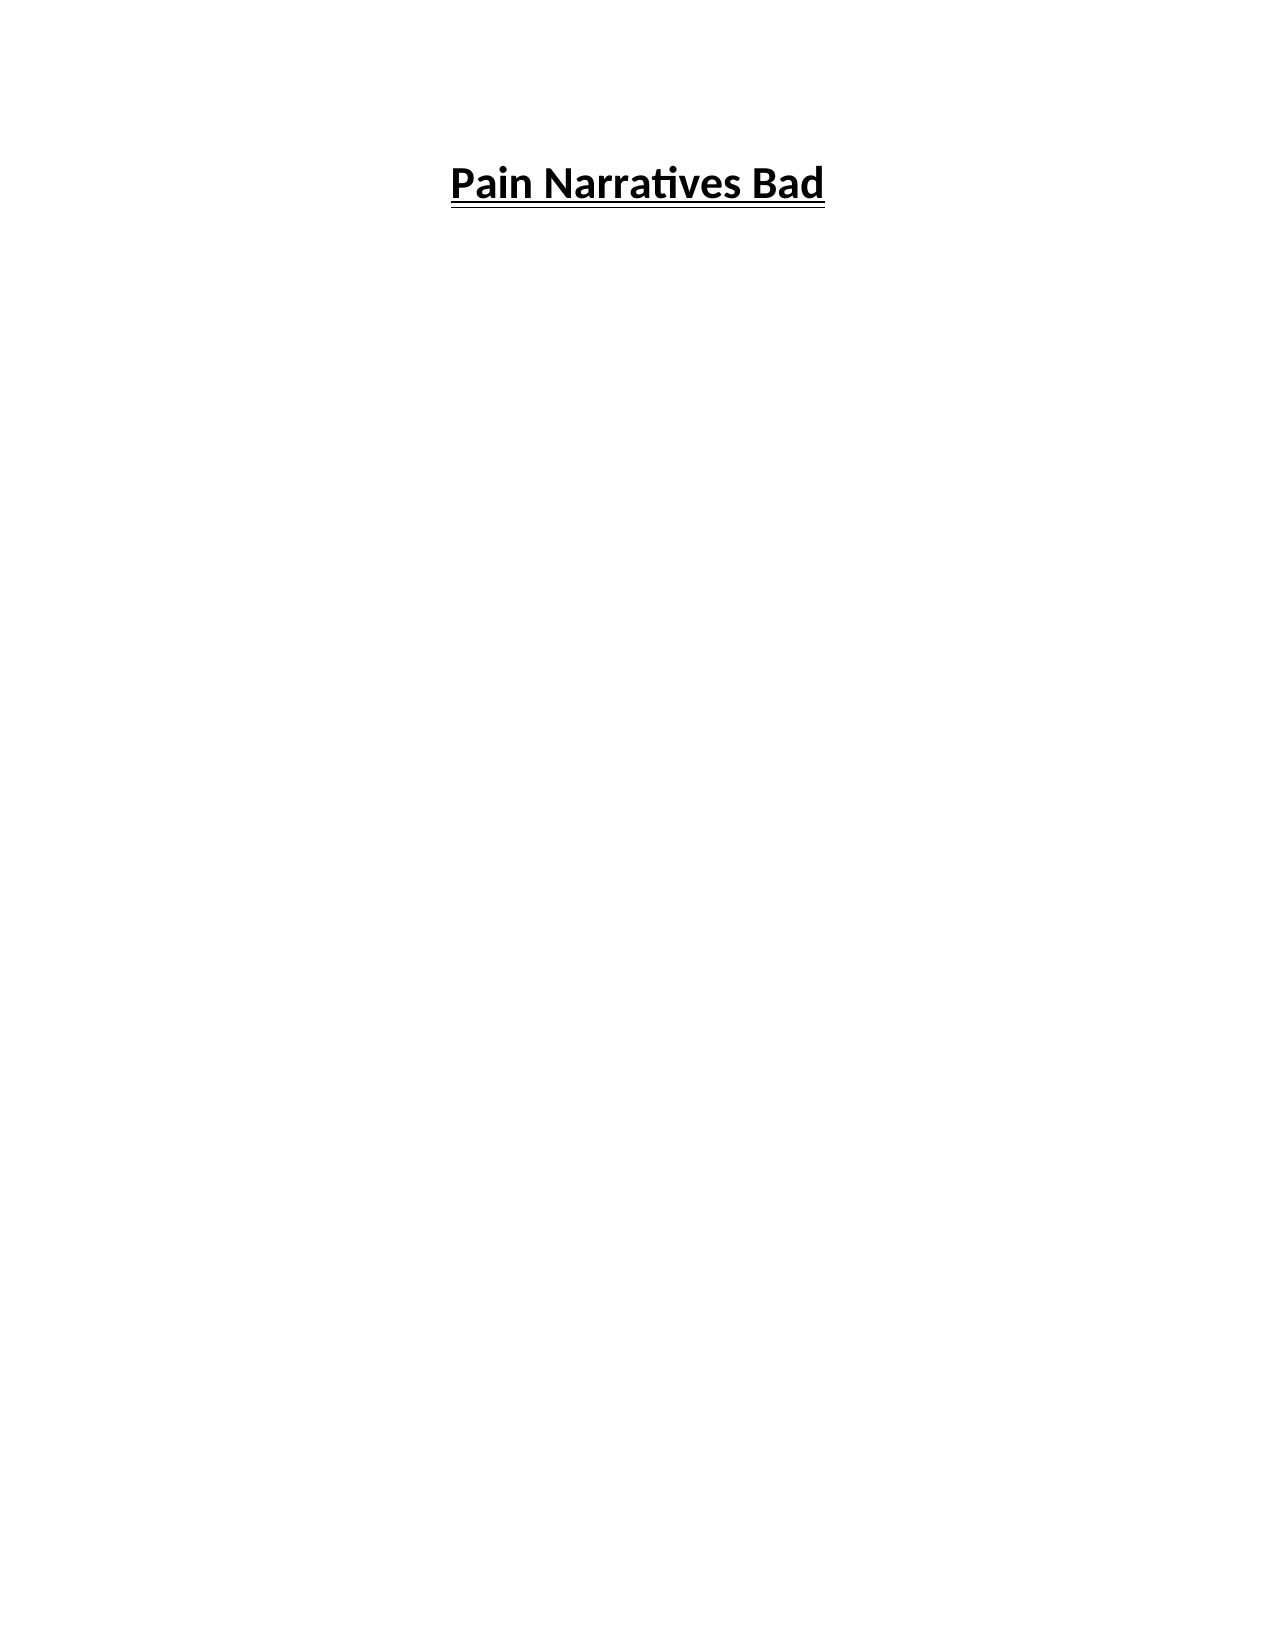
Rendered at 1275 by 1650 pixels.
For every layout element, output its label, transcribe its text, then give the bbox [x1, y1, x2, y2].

subtitle Pain Narratives Bad [150, 154, 1125, 210]
